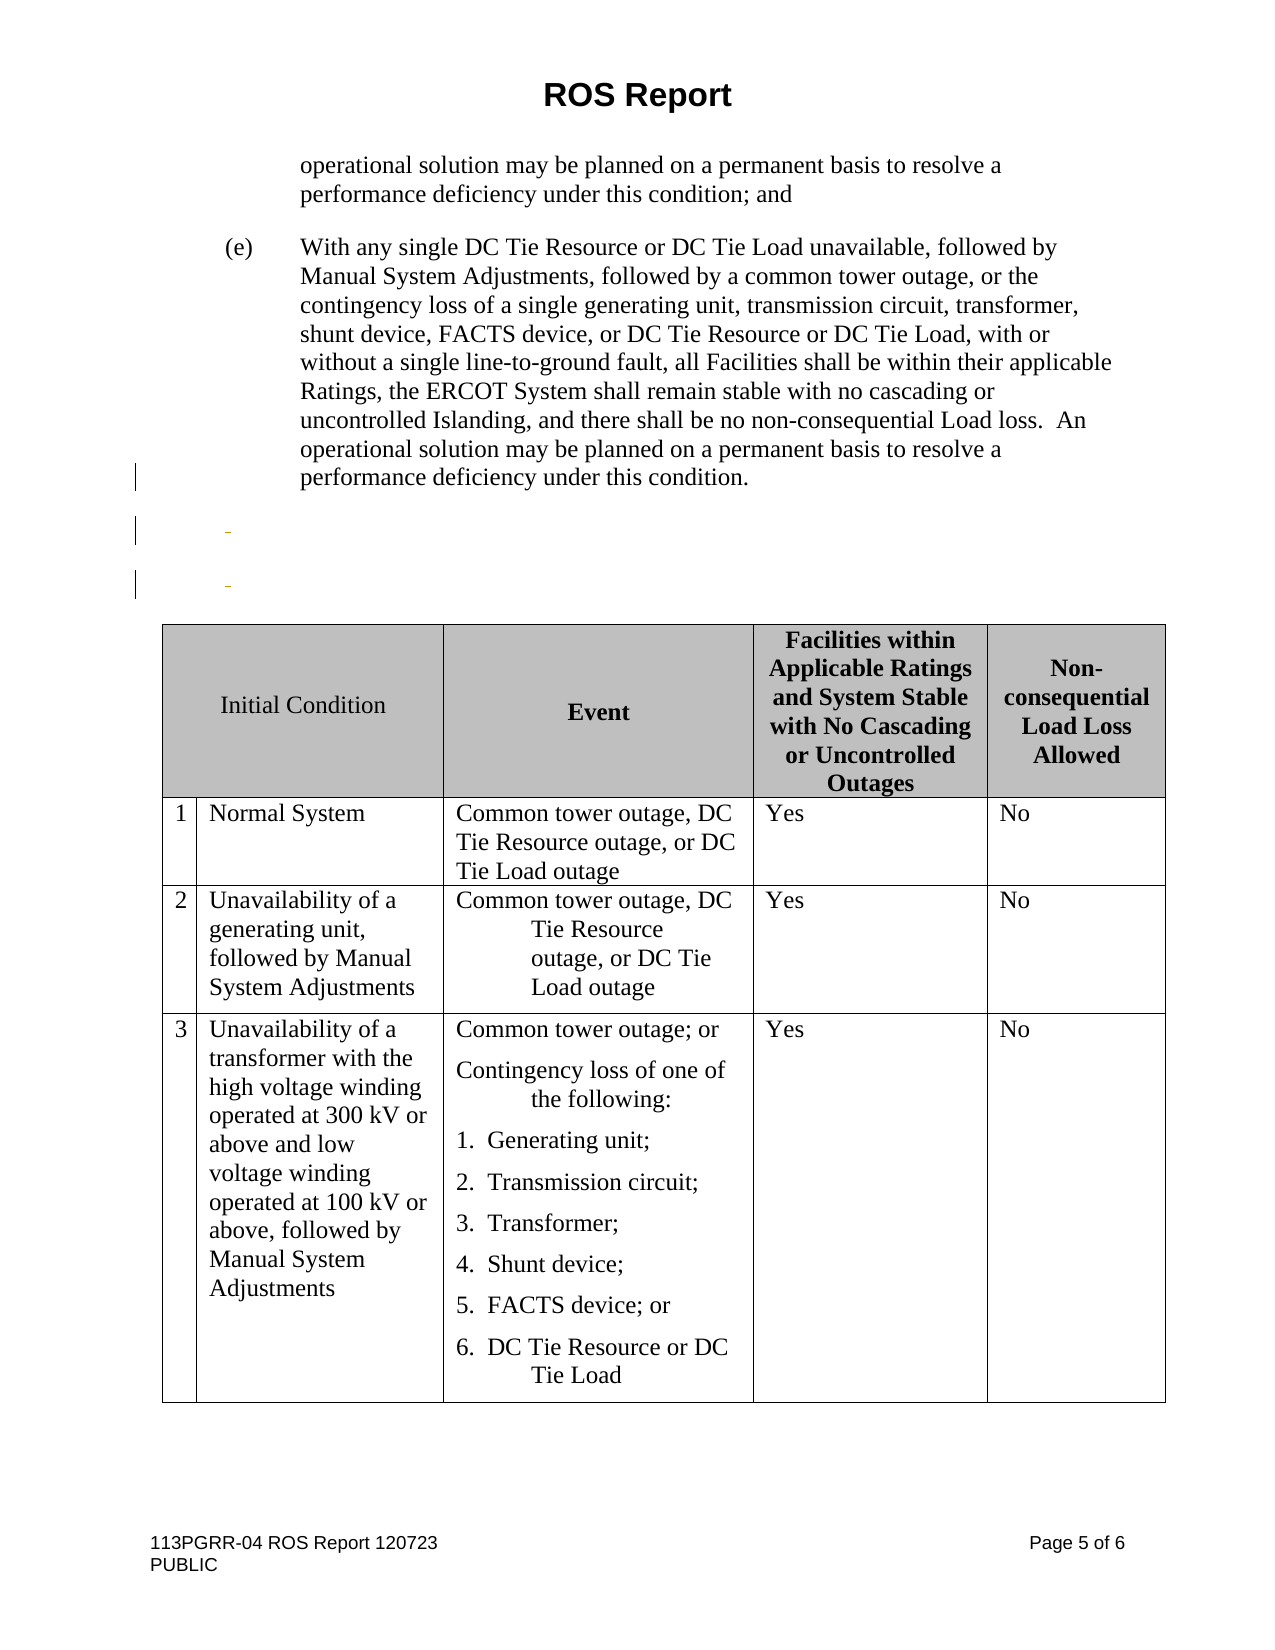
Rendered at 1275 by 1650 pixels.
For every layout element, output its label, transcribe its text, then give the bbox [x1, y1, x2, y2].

table_header Initial Condition [163, 625, 443, 797]
table_header Event [444, 625, 753, 797]
list (e) With any single DC Tie Resource or DC Tie Load unavailable, followed by Manual System Adjustments, followed by a common tower outage, or the contingency loss of a single generating unit, transmission circuit, transformer, shunt device, FACTS device, or DC Tie Resource or DC Tie Load, with or without a single line-to-ground fault, all Facilities shall be within their applicable Ratings, the ERCOT System shall remain stable with no cascading or uncontrolled Islanding, and there shall be no non-consequential Load loss. An operational solution may be planned on a permanent basis to resolve a performance deficiency under this condition. [225, 232, 1125, 491]
table_cell Yes [754, 798, 987, 884]
table_cell 1 [163, 798, 196, 884]
table_cell Common tower outage, DC Tie Resource outage, or DC Tie Load outage [444, 886, 753, 1013]
table_cell No [988, 798, 1165, 884]
table_cell Normal System [197, 798, 443, 884]
table_cell Yes [754, 886, 987, 1013]
table_cell Yes [754, 1014, 987, 1402]
table_cell Unavailability of a transformer with the high voltage winding operated at 300 kV or above and low voltage winding operated at 100 kV or above, followed by Manual System Adjustments [197, 1014, 443, 1402]
table_cell Unavailability of a generating unit, followed by Manual System Adjustments [197, 886, 443, 1013]
table_cell No [988, 1014, 1165, 1402]
table_cell Common tower outage, DC Tie Resource outage, or DC Tie Load outage [444, 798, 753, 884]
table_cell No [988, 886, 1165, 1013]
table_header Facilities within Applicable Ratings and System Stable with No Cascading or Uncontrolled Outages [754, 625, 987, 797]
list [225, 150, 1125, 207]
table_header Non-consequential Load Loss Allowed [988, 625, 1165, 797]
table_cell 3 [163, 1014, 196, 1402]
table_cell 2 [163, 886, 196, 1013]
